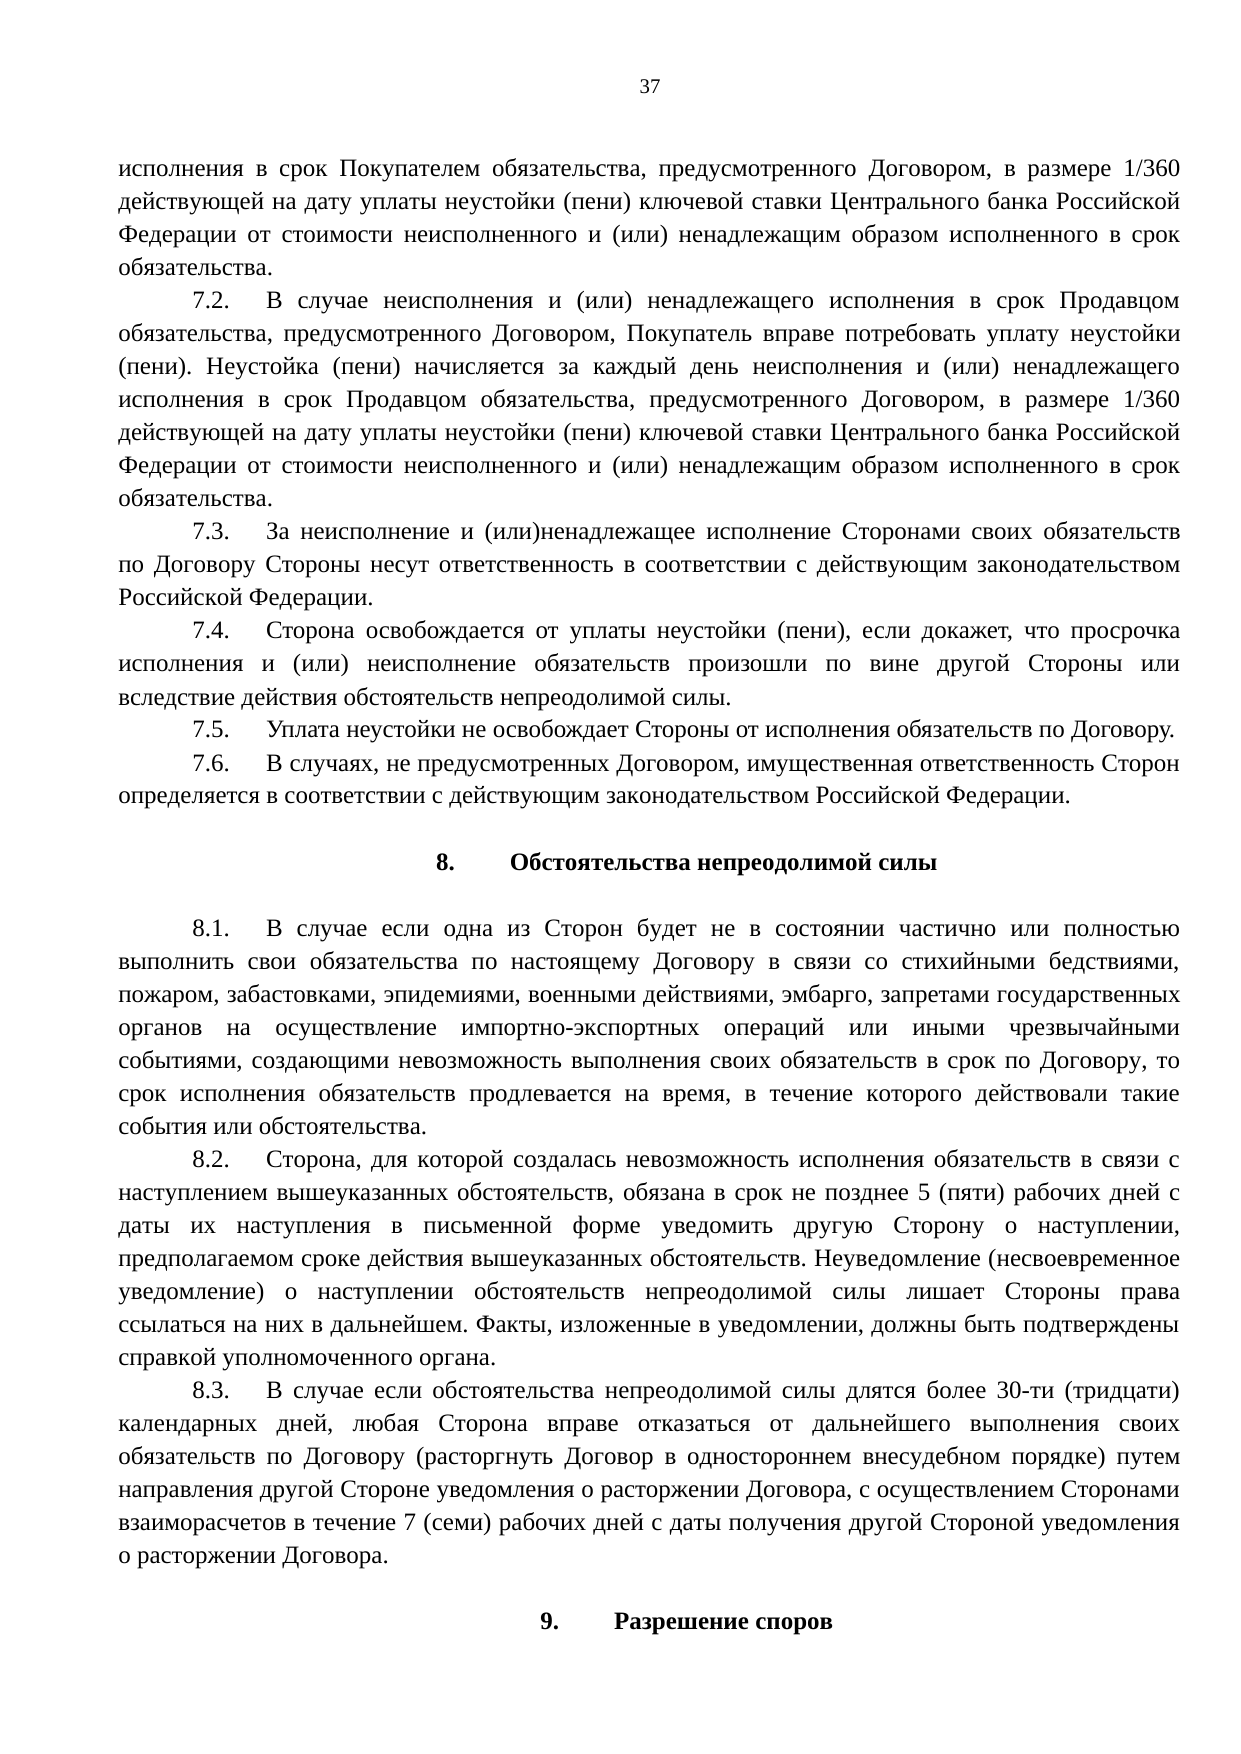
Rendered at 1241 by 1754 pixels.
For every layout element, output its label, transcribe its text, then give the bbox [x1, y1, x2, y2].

list В случае если одна из Сторон будет не в состоянии частично или полностью выполнить свои обязательства по настоящему Договору в связи со стихийными бедствиями, пожаром, забастовками, эпидемиями, военными действиями, эмбарго, запретами государственных органов на осуществление импортно-экспортных операций или иными чрезвычайными событиями, создающими невозможность выполнения своих обязательств в срок по Договору, то срок исполнения обязательств продлевается на время, в течение которого действовали такие события или обстоятельства. [118, 913, 1181, 1139]
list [118, 153, 1181, 281]
list Сторона, для которой создалась невозможность исполнения обязательств в связи с наступлением вышеуказанных обстоятельств, обязана в срок не позднее 5 (пяти) рабочих дней с даты их наступления в письменной форме уведомить другую Сторону о наступлении, предполагаемом сроке действия вышеуказанных обстоятельств. Неуведомление (несвоевременное уведомление) о наступлении обстоятельств непреодолимой силы лишает Стороны права ссылаться на них в дальнейшем. Факты, изложенные в уведомлении, должны быть подтверждены справкой уполномоченного органа. [118, 1144, 1181, 1371]
list Уплата неустойки не освобождает Стороны от исполнения обязательств по Договору. [118, 714, 1181, 743]
list В случае если обстоятельства непреодолимой силы длятся более 30-ти (тридцати) календарных дней, любая Сторона вправе отказаться от дальнейшего выполнения своих обязательств по Договору (расторгнуть Договор в одностороннем внесудебном порядке) путем направления другой Стороне уведомления о расторжении Договора, с осуществлением Сторонами взаиморасчетов в течение 7 (семи) рабочих дней с даты получения другой Стороной уведомления о расторжении Договора. [118, 1375, 1181, 1569]
list В случаях, не предусмотренных Договором, имущественная ответственность Сторон определяется в соответствии с действующим законодательством Российской Федерации. [118, 748, 1181, 809]
list За неисполнение и (или)ненадлежащее исполнение Сторонами своих обязательств по Договору Стороны несут ответственность в соответствии с действующим законодательством Российской Федерации. [118, 516, 1181, 611]
list Обстоятельства непреодолимой силы [118, 847, 1181, 875]
list В случае неисполнения и (или) ненадлежащего исполнения в срок Продавцом обязательства, предусмотренного Договором, Покупатель вправе потребовать уплату неустойки (пени). Неустойка (пени) начисляется за каждый день неисполнения и (или) ненадлежащего исполнения в срок Продавцом обязательства, предусмотренного Договором, в размере 1/360 действующей на дату уплаты неустойки (пени) ключевой ставки Центрального банка Российской Федерации от стоимости неисполненного и (или) ненадлежащим образом исполненного в срок обязательства. [118, 285, 1181, 512]
list Сторона освобождается от уплаты неустойки (пени), если докажет, что просрочка исполнения и (или) неисполнение обязательств произошли по вине другой Стороны или вследствие действия обстоятельств непреодолимой силы. [118, 616, 1181, 710]
list Разрешение споров [118, 1606, 1181, 1635]
